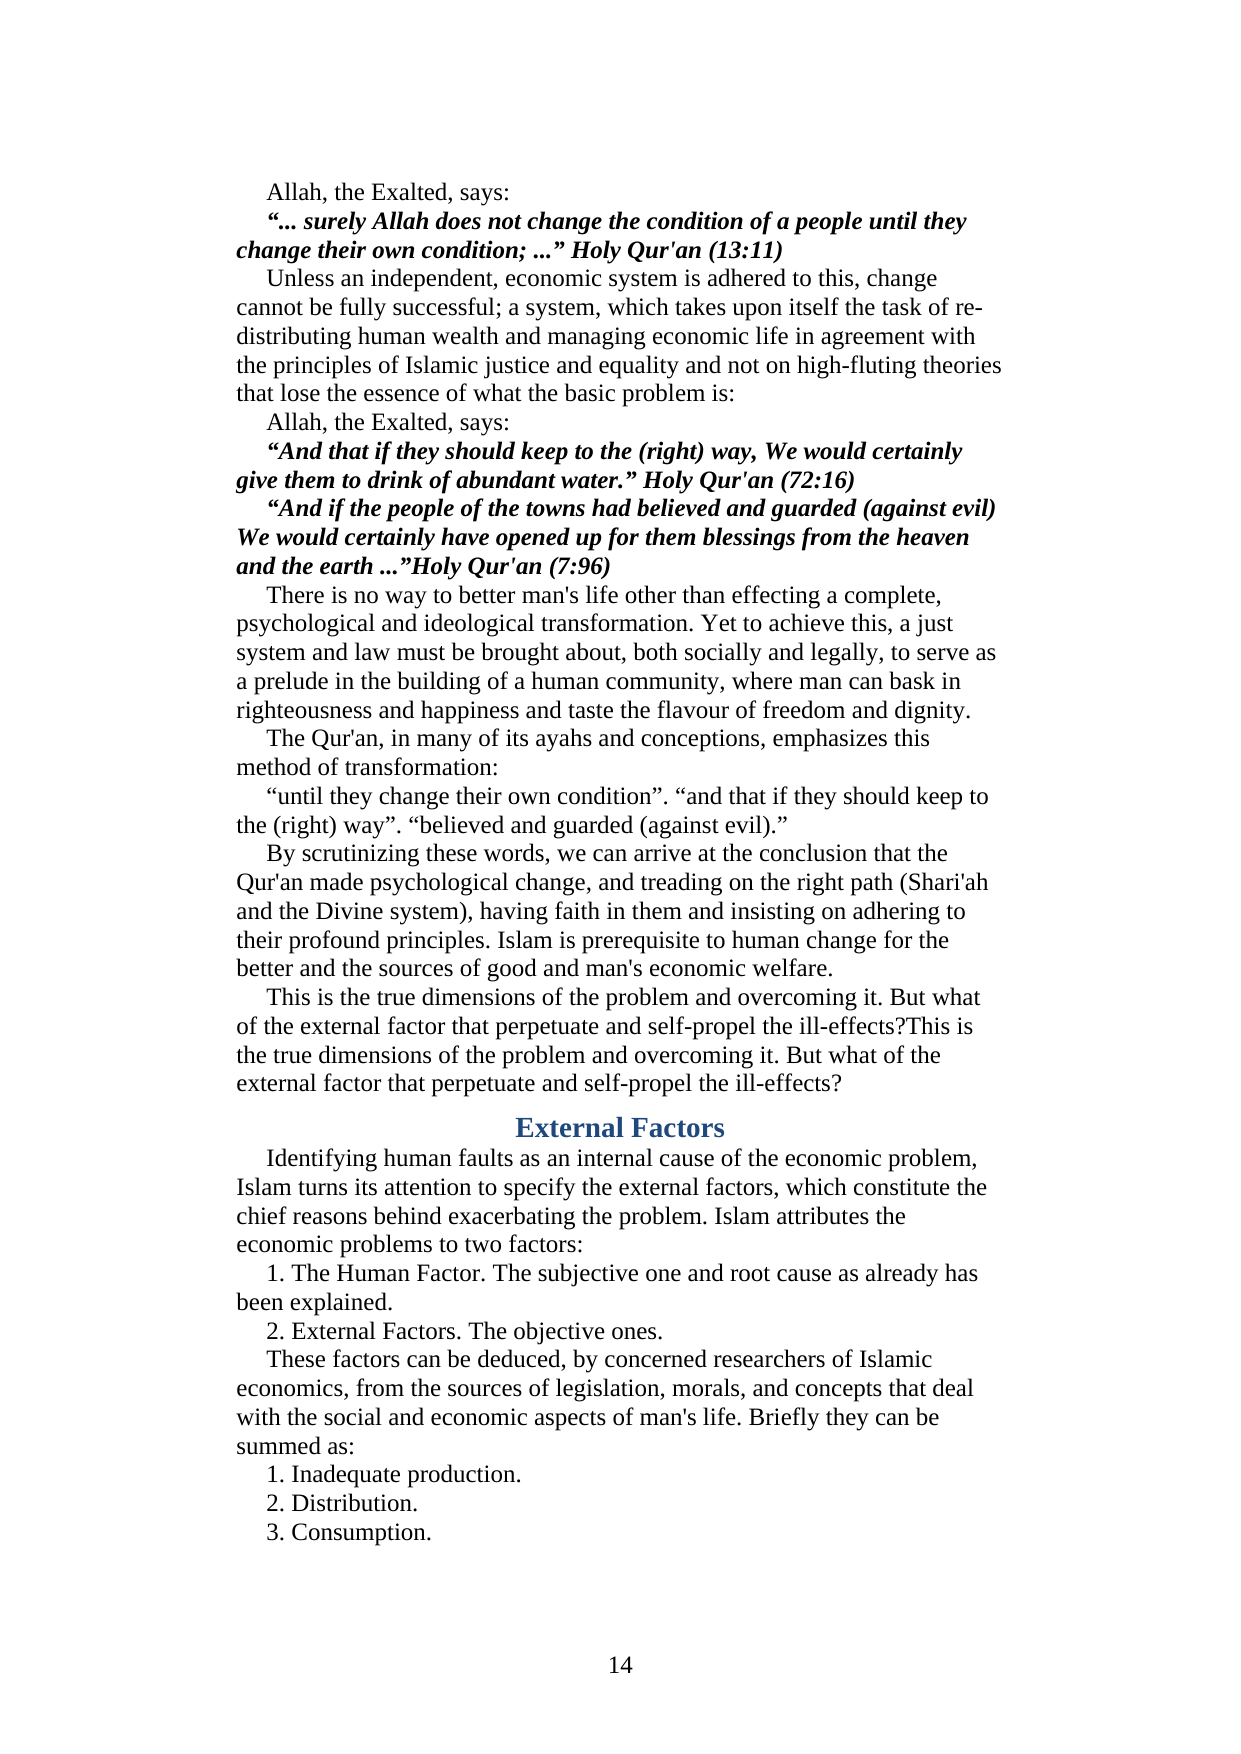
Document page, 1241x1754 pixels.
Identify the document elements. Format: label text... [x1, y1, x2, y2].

subtitle External Factors [236, 1110, 1004, 1143]
text 1. Inadequate production. [236, 1459, 1004, 1488]
text By scrutinizing these words, we can arrive at the conclusion that the Qur'an made psychological change, and treading on the right path (Shari'ah and the Divine system), having faith in them and insisting on adhering to their profound principles. Islam is prerequisite to human change for the better and the sources of good and man's economic welfare. [236, 838, 1004, 982]
text “And if the people of the towns had believed and guarded (against evil) We would certainly have opened up for them blessings from the heaven and the earth ...”Holy Qur'an (7:96) [236, 493, 1004, 580]
text 2. External Factors. The objective ones. [236, 1316, 1004, 1344]
text Allah, the Exalted, says: [236, 407, 1004, 436]
text “And that if they should keep to the (right) way, We would certainly give them to drink of abundant water.” Holy Qur'an (72:16) [236, 436, 1004, 493]
text The Qur'an, in many of its ayahs and conceptions, emphasizes this method of transformation: [236, 723, 1004, 781]
text Unless an independent, economic system is adhered to this, change cannot be fully successful; a system, which takes upon itself the task of re-distributing human wealth and managing economic life in agreement with the principles of Islamic justice and equality and not on high-fluting theories that lose the essence of what the basic problem is: [236, 263, 1004, 407]
text Identifying human faults as an internal cause of the economic problem, Islam turns its attention to specify the external factors, which constitute the chief reasons behind exacerbating the problem. Islam attributes the economic problems to two factors: [236, 1143, 1004, 1258]
text Allah, the Exalted, says: [236, 177, 1004, 206]
text “... surely Allah does not change the condition of a people until they change their own condition; ...” Holy Qur'an (13:11) [236, 206, 1004, 263]
text 2. Distribution. [236, 1488, 1004, 1517]
text There is no way to better man's life other than effecting a complete, psychological and ideological transformation. Yet to achieve this, a just system and law must be brought about, both socially and legally, to serve as a prelude in the building of a human community, where man can bask in righteousness and happiness and taste the flavour of freedom and dignity. [236, 580, 1004, 723]
text These factors can be deduced, by concerned researchers of Islamic economics, from the sources of legislation, morals, and concepts that deal with the social and economic aspects of man's life. Briefly they can be summed as: [236, 1344, 1004, 1459]
text 3. Consumption. [236, 1517, 1004, 1546]
text 1. The Human Factor. The subjective one and root cause as already has been explained. [236, 1258, 1004, 1316]
text “until they change their own condition”. “and that if they should keep to the (right) way”. “believed and guarded (against evil).” [236, 781, 1004, 838]
text This is the true dimensions of the problem and overcoming it. But what of the external factor that perpetuate and self-propel the ill-effects?This is the true dimensions of the problem and overcoming it. But what of the external factor that perpetuate and self-propel the ill-effects? [236, 982, 1004, 1097]
